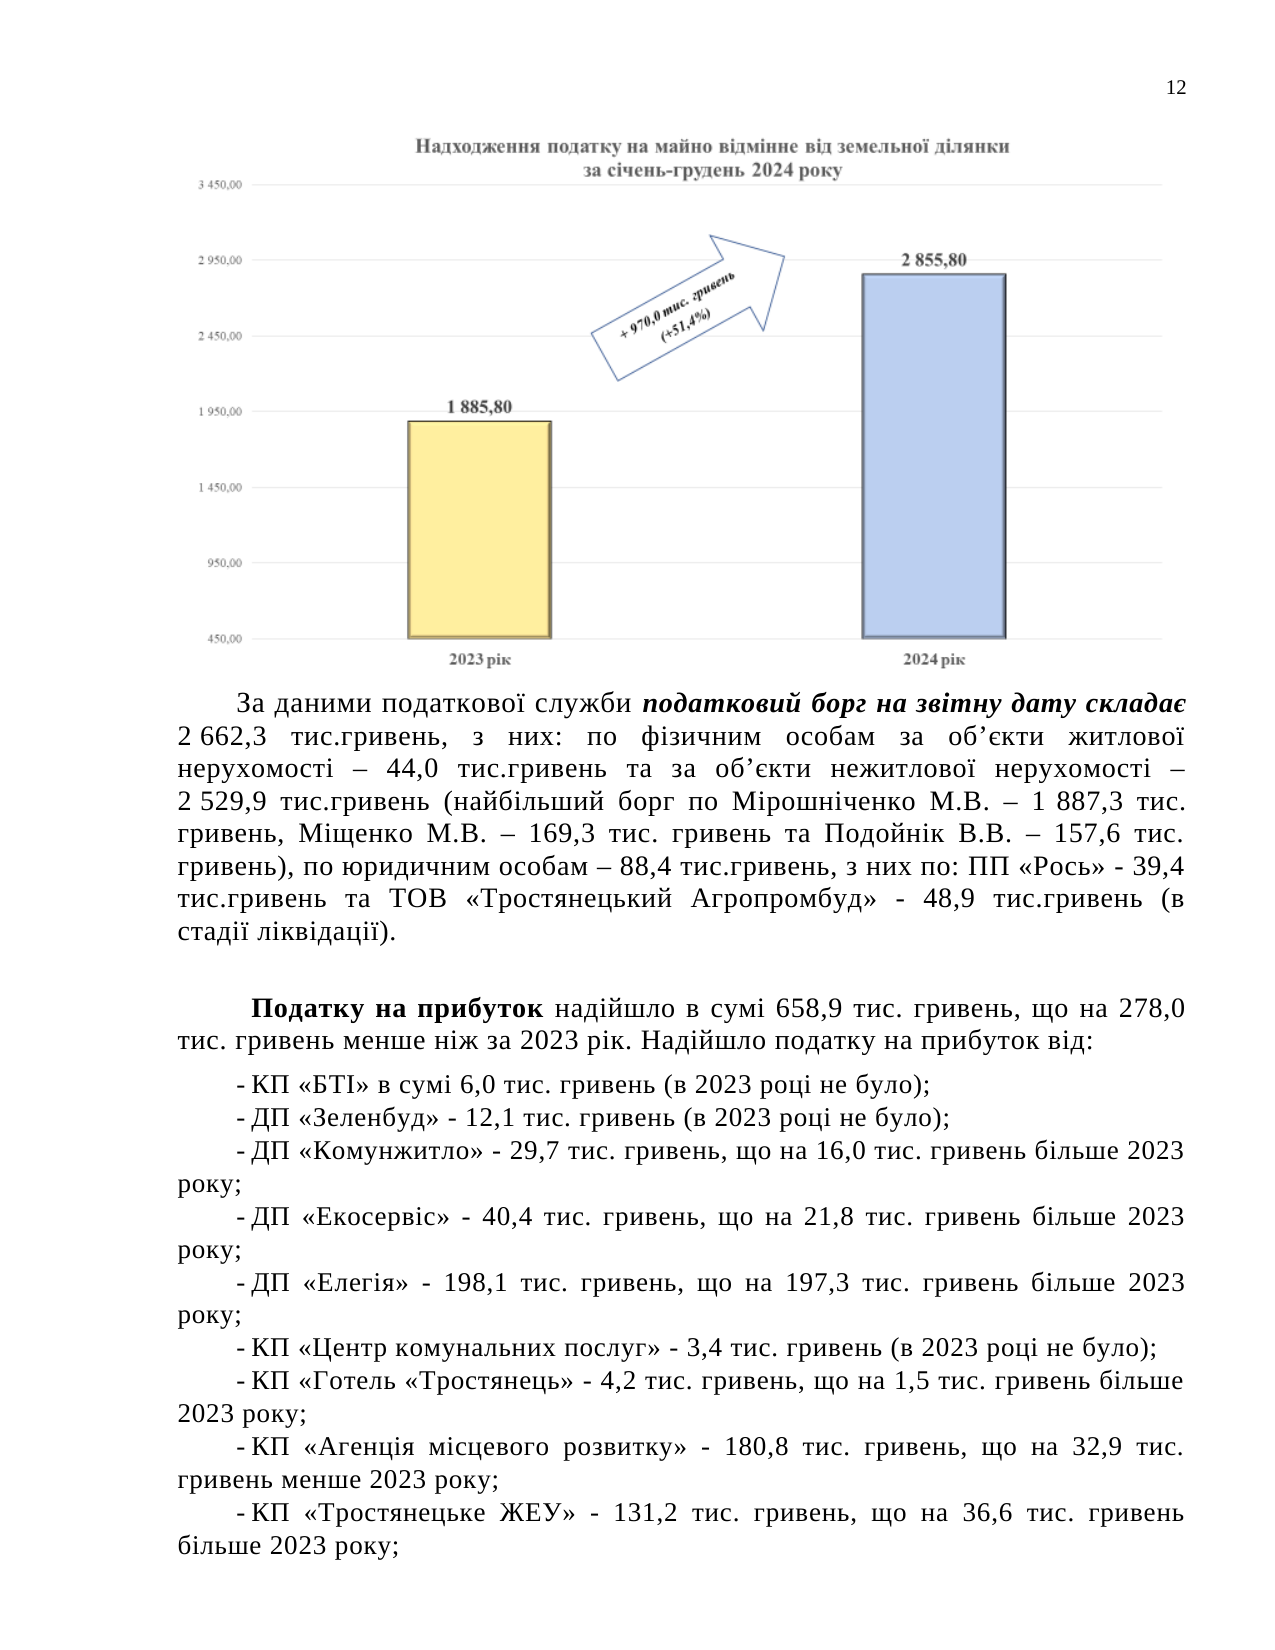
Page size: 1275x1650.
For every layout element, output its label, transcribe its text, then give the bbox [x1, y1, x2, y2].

list ДП «Зеленбуд» - 12,1 тис. гривень (в 2023 році не було); [177, 1101, 1186, 1132]
list ДП «Комунжитло» - 29,7 тис. гривень, що на 16,0 тис. гривень більше 2023 року; [177, 1134, 1186, 1198]
list ДП «Елегія» - 198,1 тис. гривень, що на 197,3 тис. гривень більше 2023 року; [177, 1266, 1186, 1330]
text За даними податкової служби податковий борг на звітну дату складає 2 662,3 тис.гривень, з них: по фізичним особам за об’єкти житлової нерухомості – 44,0 тис.гривень та за об’єкти нежитлової нерухомості – 2 529,9 тис.гривень (найбільший борг по Мірошніченко М.В. – 1 887,3 тис. гривень, Міщенко М.В. – 169,3 тис. гривень та Подойнік В.В. – 157,6 тис. гривень), по юридичним особам – 88,4 тис.гривень, з них по: ПП «Рось» - 39,4 тис.гривень та ТОВ «Тростянецький Агропромбуд» - 48,9 тис.гривень (в стадії ліквідації). [177, 686, 1186, 946]
list КП «БТІ» в сумі 6,0 тис. гривень (в 2023 році не було); [177, 1068, 1186, 1099]
picture [177, 123, 1178, 686]
list КП «Готель «Тростянець» - 4,2 тис. гривень, що на 1,5 тис. гривень більше 2023 року; [177, 1364, 1186, 1428]
list КП «Агенція місцевого розвитку» - 180,8 тис. гривень, що на 32,9 тис. гривень менше 2023 року; [177, 1430, 1186, 1494]
list ДП «Екосервіс» - 40,4 тис. гривень, що на 21,8 тис. гривень більше 2023 року; [177, 1200, 1186, 1264]
text Податку на прибуток надійшло в сумі 658,9 тис. гривень, що на 278,0 тис. гривень менше ніж за 2023 рік. Надійшло податку на прибуток від: [177, 991, 1186, 1056]
list КП «Тростянецьке ЖЕУ» - 131,2 тис. гривень, що на 36,6 тис. гривень більше 2023 року; [177, 1496, 1186, 1560]
list КП «Центр комунальних послуг» - 3,4 тис. гривень (в 2023 році не було); [177, 1331, 1186, 1363]
